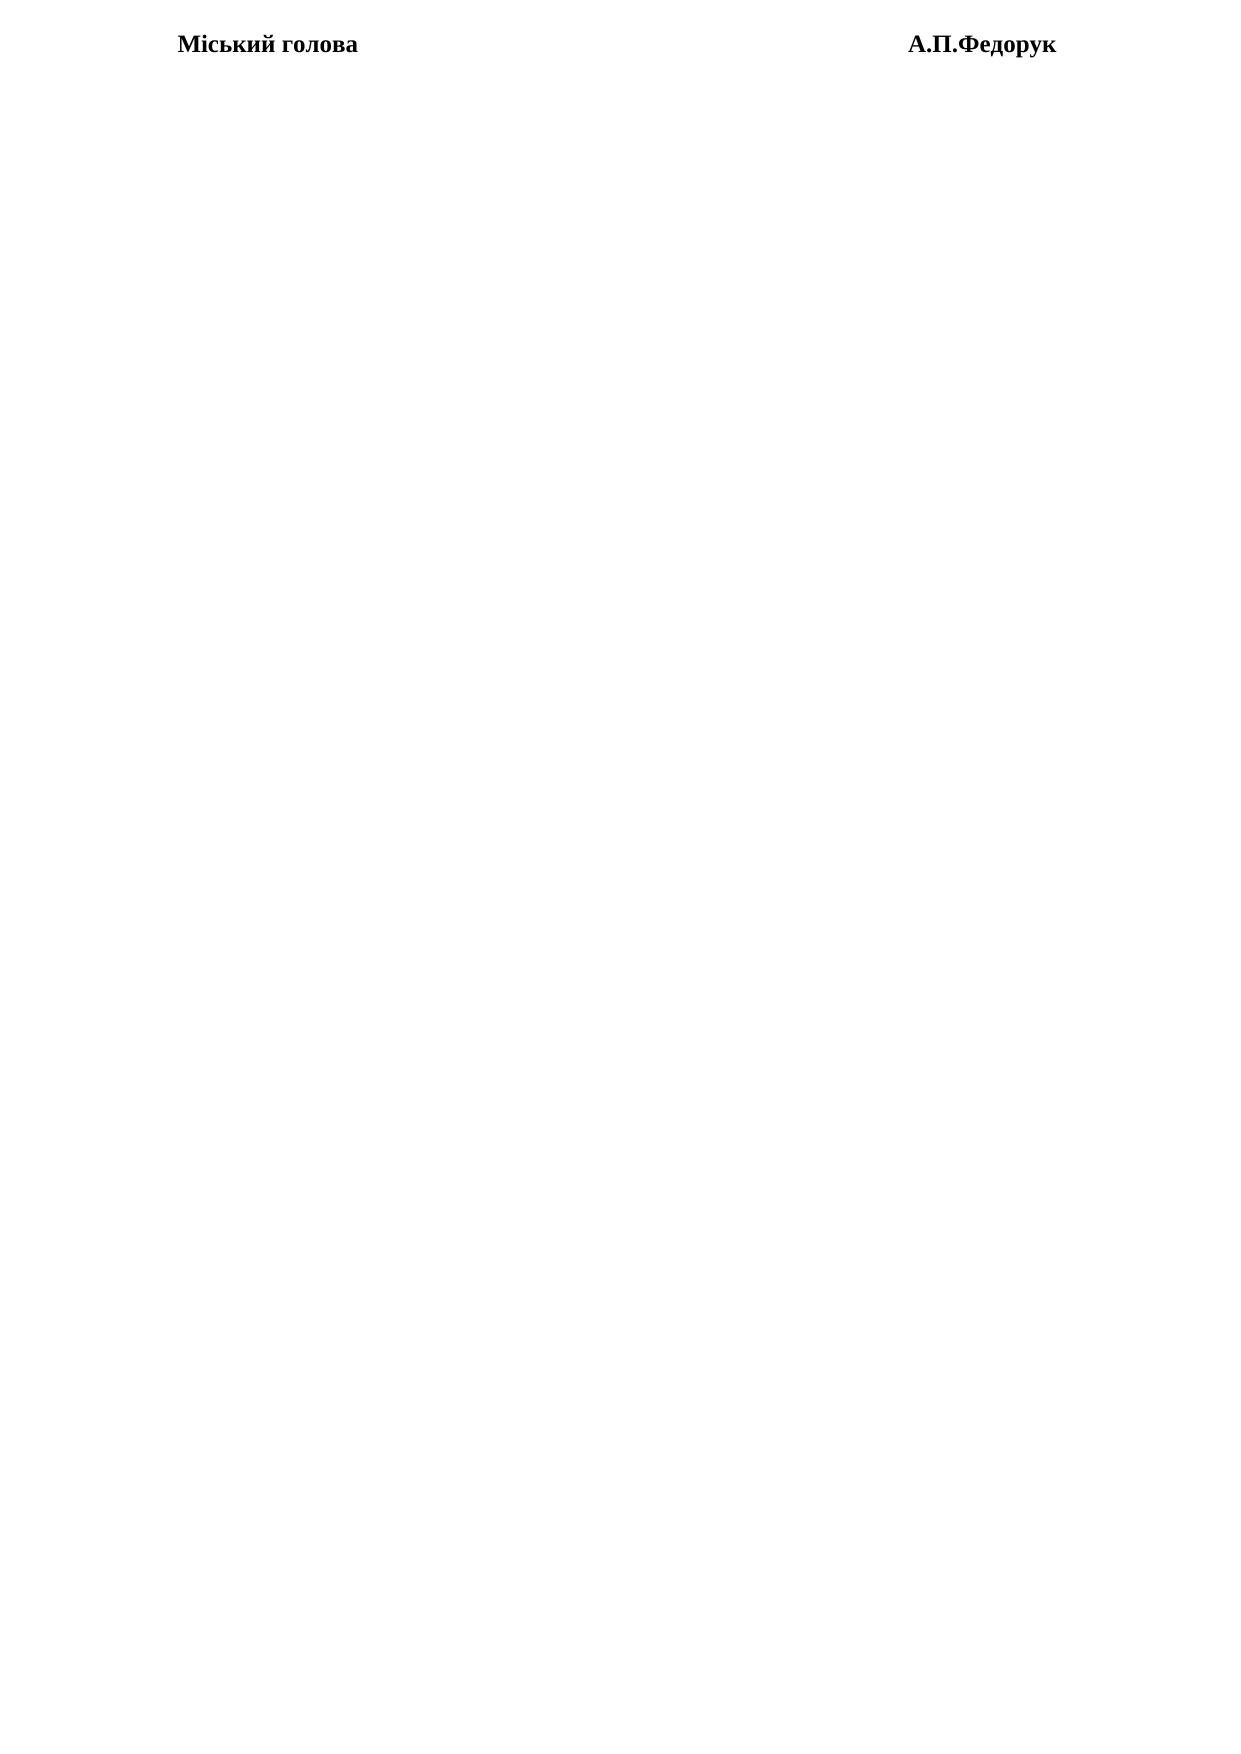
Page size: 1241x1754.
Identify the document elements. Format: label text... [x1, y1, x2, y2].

text Міський голова А.П.Федорук [177, 29, 1152, 58]
